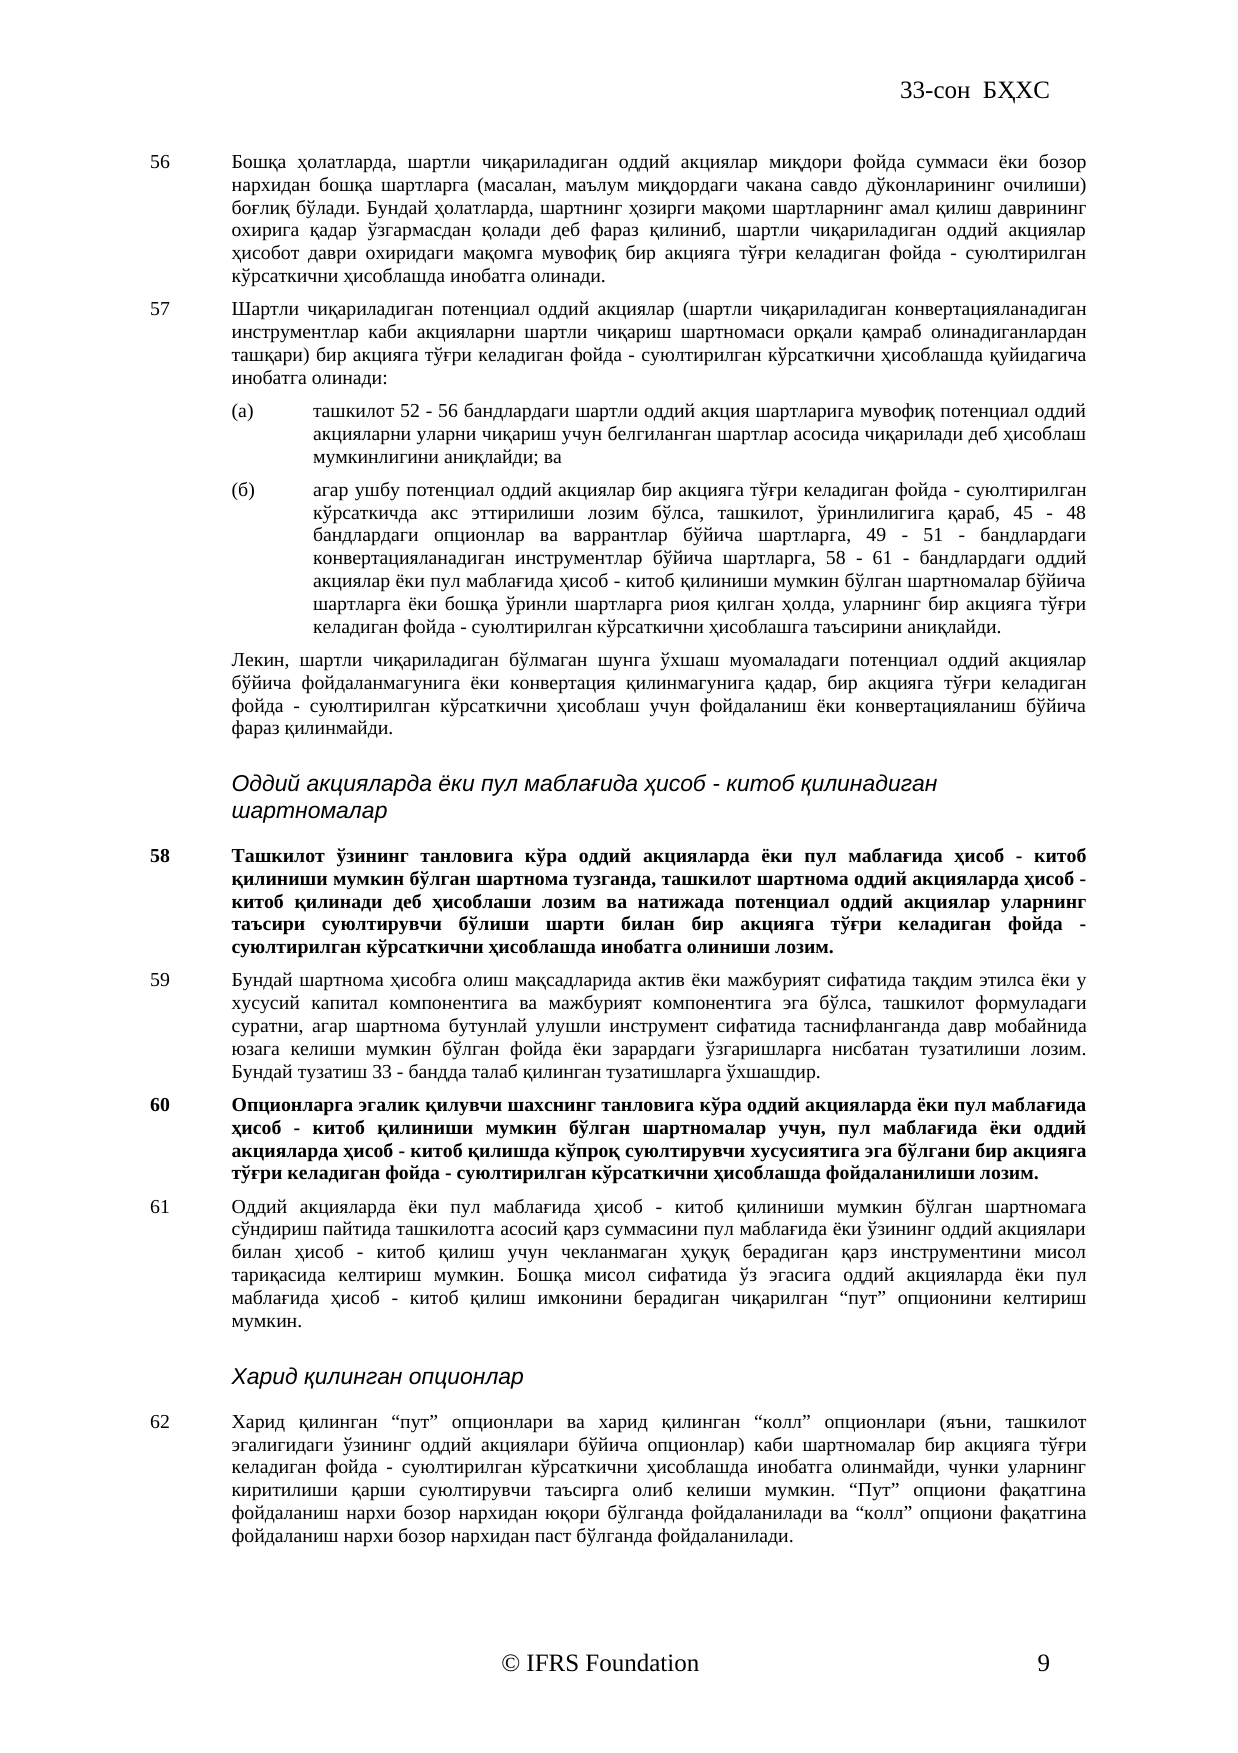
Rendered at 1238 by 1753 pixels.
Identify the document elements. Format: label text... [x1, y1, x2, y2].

text Оддий акцияларда ёки пул маблағида ҳисоб - китоб қилинадиган шартномалар [231, 770, 1087, 823]
text 56 Бошқа ҳолатларда, шартли чиқариладиган оддий акциялар миқдори фойда суммаси ёки бозор нархидан бошқа шартларга (масалан, маълум миқдордаги чакана савдо дўконларининг очилиши) боғлиқ бўлади. Бундай ҳолатларда, шартнинг ҳозирги мақоми шартларнинг амал қилиш даврининг охирига қадар ўзгармасдан қолади деб фараз қилиниб, шартли чиқариладиган оддий акциялар ҳисобот даври охиридаги мақомга мувофиқ бир акцияга тўғри келадиган фойда - суюлтирилган кўрсаткични ҳисоблашда инобатга олинади. [150, 150, 1087, 287]
text (б) агар ушбу потенциал оддий акциялар бир акцияга тўғри келадиган фойда - суюлтирилган кўрсаткичда акс эттирилиши лозим бўлса, ташкилот, ўринлилигига қараб, 45 - 48 бандлардаги опционлар ва варрантлар бўйича шартларга, 49 - 51 - бандлардаги конвертацияланадиган инструментлар бўйича шартларга, 58 - 61 - бандлардаги оддий акциялар ёки пул маблағида ҳисоб - китоб қилиниши мумкин бўлган шартномалар бўйича шартларга ёки бошқа ўринли шартларга риоя қилган ҳолда, уларнинг бир акцияга тўғри келадиган фойда - суюлтирилган кўрсаткични ҳисоблашга таъсирини аниқлайди. [231, 478, 1087, 637]
text Лекин, шартли чиқариладиган бўлмаган шунга ўхшаш муомаладаги потенциал оддий акциялар бўйича фойдаланмагунига ёки конвертация қилинмагунига қадар, бир акцияга тўғри келадиган фойда - суюлтирилган кўрсаткични ҳисоблаш учун фойдаланиш ёки конвертацияланиш бўйича фараз қилинмайди. [231, 648, 1087, 739]
text 57 Шартли чиқариладиган потенциал оддий акциялар (шартли чиқариладиган конвертацияланадиган инструментлар каби акцияларни шартли чиқариш шартномаси орқали қамраб олинадиганлардан ташқари) бир акцияга тўғри келадиган фойда - суюлтирилган кўрсаткични ҳисоблашда қуйидагича инобатга олинади: [150, 297, 1087, 388]
text Харид қилинган опционлар [231, 1363, 1087, 1389]
text 61 Оддий акцияларда ёки пул маблағида ҳисоб - китоб қилиниши мумкин бўлган шартномага сўндириш пайтида ташкилотга асосий қарз суммасини пул маблағида ёки ўзининг оддий акциялари билан ҳисоб - китоб қилиш учун чекланмаган ҳуқуқ берадиган қарз инструментини мисол тариқасида келтириш мумкин. Бошқа мисол сифатида ўз эгасига оддий акцияларда ёки пул маблағида ҳисоб - китоб қилиш имконини берадиган чиқарилган “пут” опционини келтириш мумкин. [150, 1194, 1087, 1331]
text 62 Харид қилинган “пут” опционлари ва харид қилинган “колл” опционлари (яъни, ташкилот эгалигидаги ўзининг оддий акциялари бўйича опционлар) каби шартномалар бир акцияга тўғри келадиган фойда - суюлтирилган кўрсаткични ҳисоблашда инобатга олинмайди, чунки уларнинг киритилиши қарши суюлтирувчи таъсирга олиб келиши мумкин. “Пут” опциони фақатгина фойдаланиш нархи бозор нархидан юқори бўлганда фойдаланилади ва “колл” опциони фақатгина фойдаланиш нархи бозор нархидан паст бўлганда фойдаланилади. [150, 1410, 1087, 1547]
text 60 Опционларга эгалик қилувчи шахснинг танловига кўра оддий акцияларда ёки пул маблағида ҳисоб - китоб қилиниши мумкин бўлган шартномалар учун, пул маблағида ёки оддий акцияларда ҳисоб - китоб қилишда кўпроқ суюлтирувчи хусусиятига эга бўлгани бир акцияга тўғри келадиган фойда - суюлтирилган кўрсаткични ҳисоблашда фойдаланилиши лозим. [150, 1093, 1087, 1184]
text 58 Ташкилот ўзининг танловига кўра оддий акцияларда ёки пул маблағида ҳисоб - китоб қилиниши мумкин бўлган шартнома тузганда, ташкилот шартнома оддий акцияларда ҳисоб - китоб қилинади деб ҳисоблаши лозим ва натижада потенциал оддий акциялар уларнинг таъсири суюлтирувчи бўлиши шарти билан бир акцияга тўғри келадиган фойда - суюлтирилган кўрсаткични ҳисоблашда инобатга олиниши лозим. [150, 844, 1087, 958]
text (a) ташкилот 52 - 56 бандлардаги шартли оддий акция шартларига мувофиқ потенциал оддий акцияларни уларни чиқариш учун белгиланган шартлар асосида чиқарилади деб ҳисоблаш мумкинлигини аниқлайди; ва [231, 399, 1087, 467]
text 59 Бундай шартнома ҳисобга олиш мақсадларида актив ёки мажбурият сифатида тақдим этилса ёки у хусусий капитал компонентига ва мажбурият компонентига эга бўлса, ташкилот формуладаги суратни, агар шартнома бутунлай улушли инструмент сифатида таснифланганда давр мобайнида юзага келиши мумкин бўлган фойда ёки зарардаги ўзгаришларга нисбатан тузатилиши лозим. Бундай тузатиш 33 - бандда талаб қилинган тузатишларга ўхшашдир. [150, 968, 1087, 1082]
